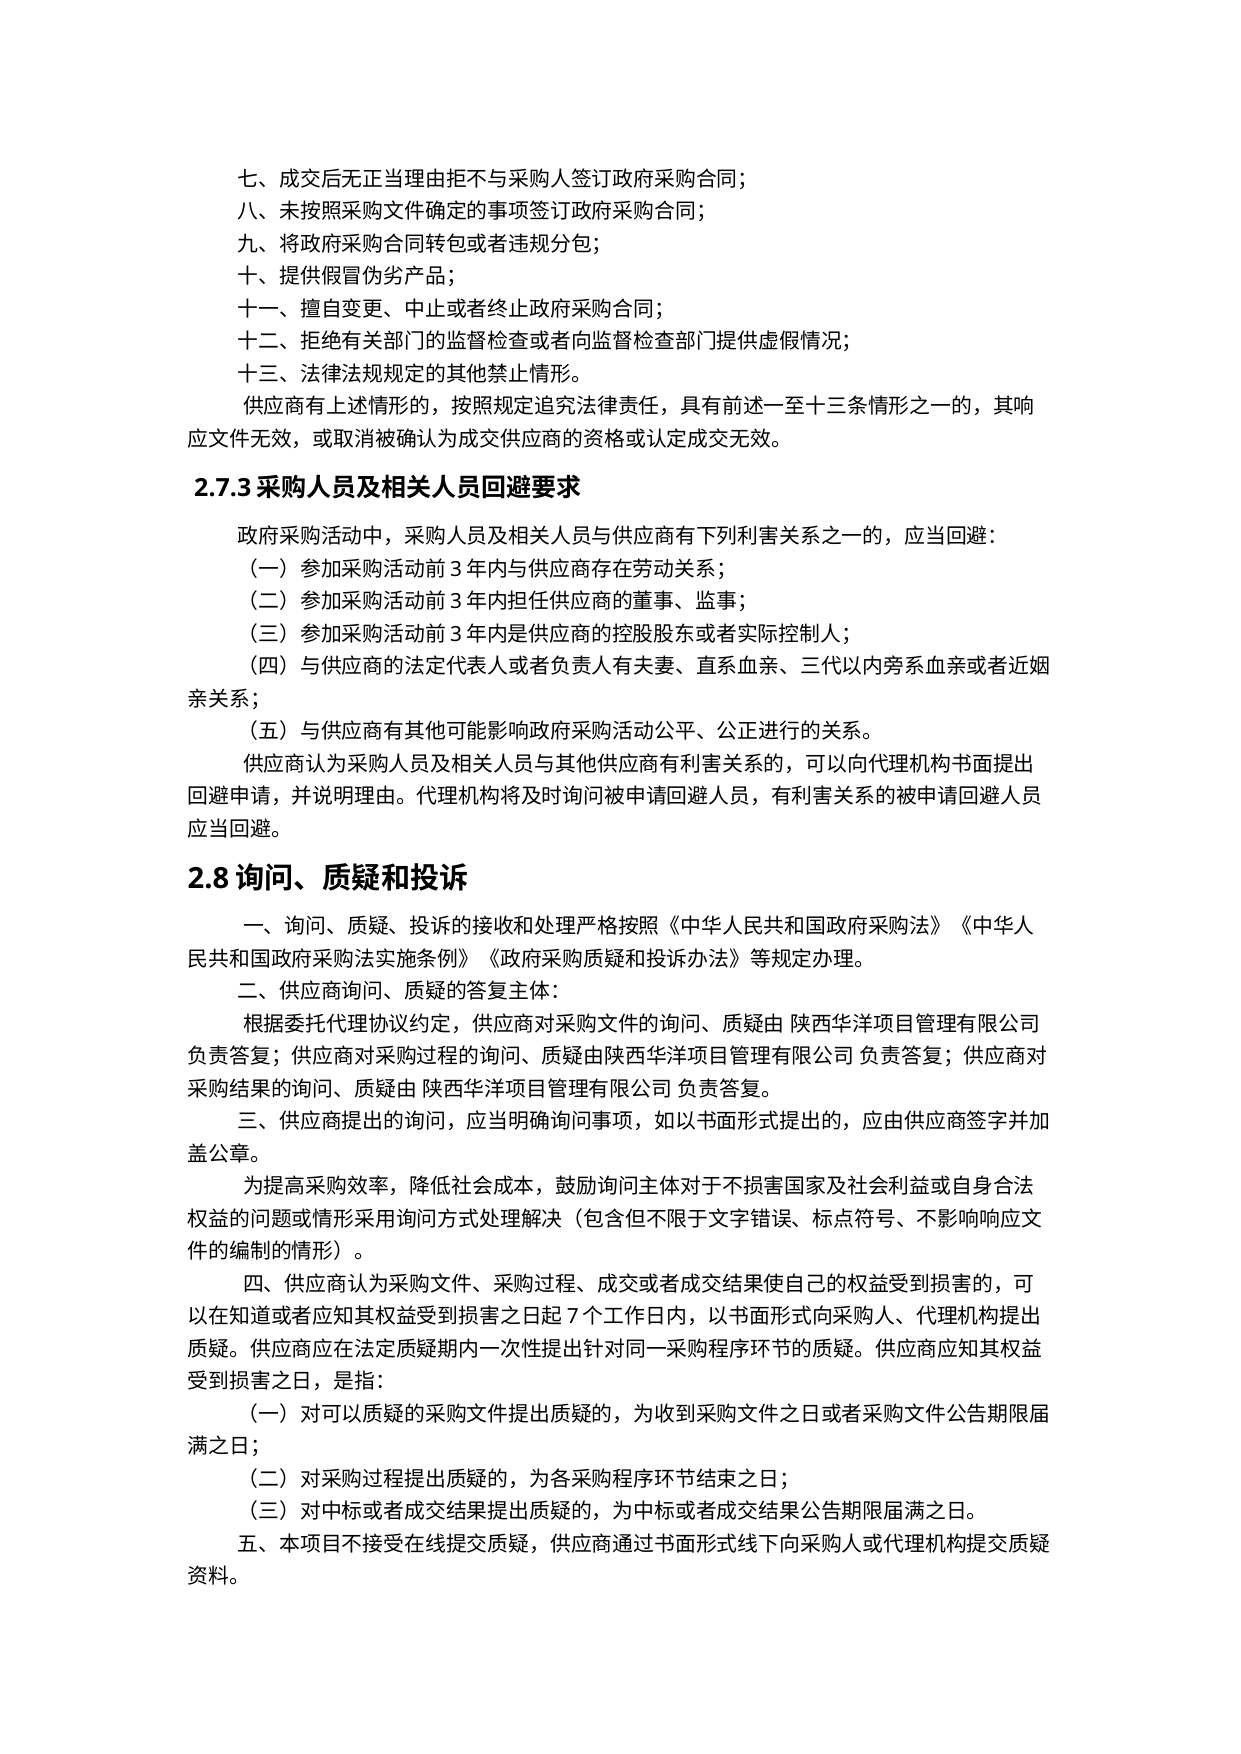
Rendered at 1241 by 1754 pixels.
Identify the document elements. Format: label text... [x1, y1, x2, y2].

text 九、将政府采购合同转包或者违规分包； [187, 227, 1053, 259]
text 供应商有上述情形的，按照规定追究法律责任，具有前述一至十三条情形之一的，其响应文件无效，或取消被确认为成交供应商的资格或认定成交无效。 [187, 389, 1053, 454]
text 为提高采购效率，降低社会成本，鼓励询问主体对于不损害国家及社会利益或自身合法权益的问题或情形采用询问方式处理解决（包含但不限于文字错误、标点符号、不影响响应文件的编制的情形）。 [187, 1169, 1053, 1267]
text 根据委托代理协议约定，供应商对采购文件的询问、质疑由 陕西华洋项目管理有限公司 负责答复；供应商对采购过程的询问、质疑由陕西华洋项目管理有限公司 负责答复；供应商对采购结果的询问、质疑由 陕西华洋项目管理有限公司 负责答复。 [187, 1007, 1053, 1104]
text （四）与供应商的法定代表人或者负责人有夫妻、直系血亲、三代以内旁系血亲或者近姻亲关系； [187, 649, 1053, 714]
text 三、供应商提出的询问，应当明确询问事项，如以书面形式提出的，应由供应商签字并加盖公章。 [187, 1104, 1053, 1169]
text （一）参加采购活动前3年内与供应商存在劳动关系； [187, 552, 1053, 584]
text 一、询问、质疑、投诉的接收和处理严格按照《中华人民共和国政府采购法》《中华人民共和国政府采购法实施条例》《政府采购质疑和投诉办法》等规定办理。 [187, 909, 1053, 974]
text （二）对采购过程提出质疑的，为各采购程序环节结束之日； [187, 1462, 1053, 1494]
text （二）参加采购活动前3年内担任供应商的董事、监事； [187, 584, 1053, 617]
text （一）对可以质疑的采购文件提出质疑的，为收到采购文件之日或者采购文件公告期限届满之日； [187, 1397, 1053, 1462]
text 四、供应商认为采购文件、采购过程、成交或者成交结果使自己的权益受到损害的，可以在知道或者应知其权益受到损害之日起7个工作日内，以书面形式向采购人、代理机构提出质疑。供应商应在法定质疑期内一次性提出针对同一采购程序环节的质疑。供应商应知其权益受到损害之日，是指： [187, 1267, 1053, 1397]
text 十三、法律法规规定的其他禁止情形。 [187, 357, 1053, 389]
text 十一、擅自变更、中止或者终止政府采购合同； [187, 292, 1053, 324]
text 二、供应商询问、质疑的答复主体： [187, 974, 1053, 1007]
text 八、未按照采购文件确定的事项签订政府采购合同； [187, 194, 1053, 227]
text 十、提供假冒伪劣产品； [187, 259, 1053, 292]
text 七、成交后无正当理由拒不与采购人签订政府采购合同； [187, 162, 1053, 194]
text 五、本项目不接受在线提交质疑，供应商通过书面形式线下向采购人或代理机构提交质疑资料。 [187, 1527, 1053, 1592]
text 2.8询问、质疑和投诉 [187, 844, 1053, 909]
text （三）参加采购活动前3年内是供应商的控股股东或者实际控制人； [187, 617, 1053, 649]
text （五）与供应商有其他可能影响政府采购活动公平、公正进行的关系。 [187, 714, 1053, 747]
text 供应商认为采购人员及相关人员与其他供应商有利害关系的，可以向代理机构书面提出回避申请，并说明理由。代理机构将及时询问被申请回避人员，有利害关系的被申请回避人员应当回避。 [187, 747, 1053, 844]
text 2.7.3采购人员及相关人员回避要求 [187, 454, 1053, 519]
text 十二、拒绝有关部门的监督检查或者向监督检查部门提供虚假情况； [187, 324, 1053, 357]
text 政府采购活动中，采购人员及相关人员与供应商有下列利害关系之一的，应当回避： [187, 519, 1053, 552]
text （三）对中标或者成交结果提出质疑的，为中标或者成交结果公告期限届满之日。 [187, 1494, 1053, 1527]
